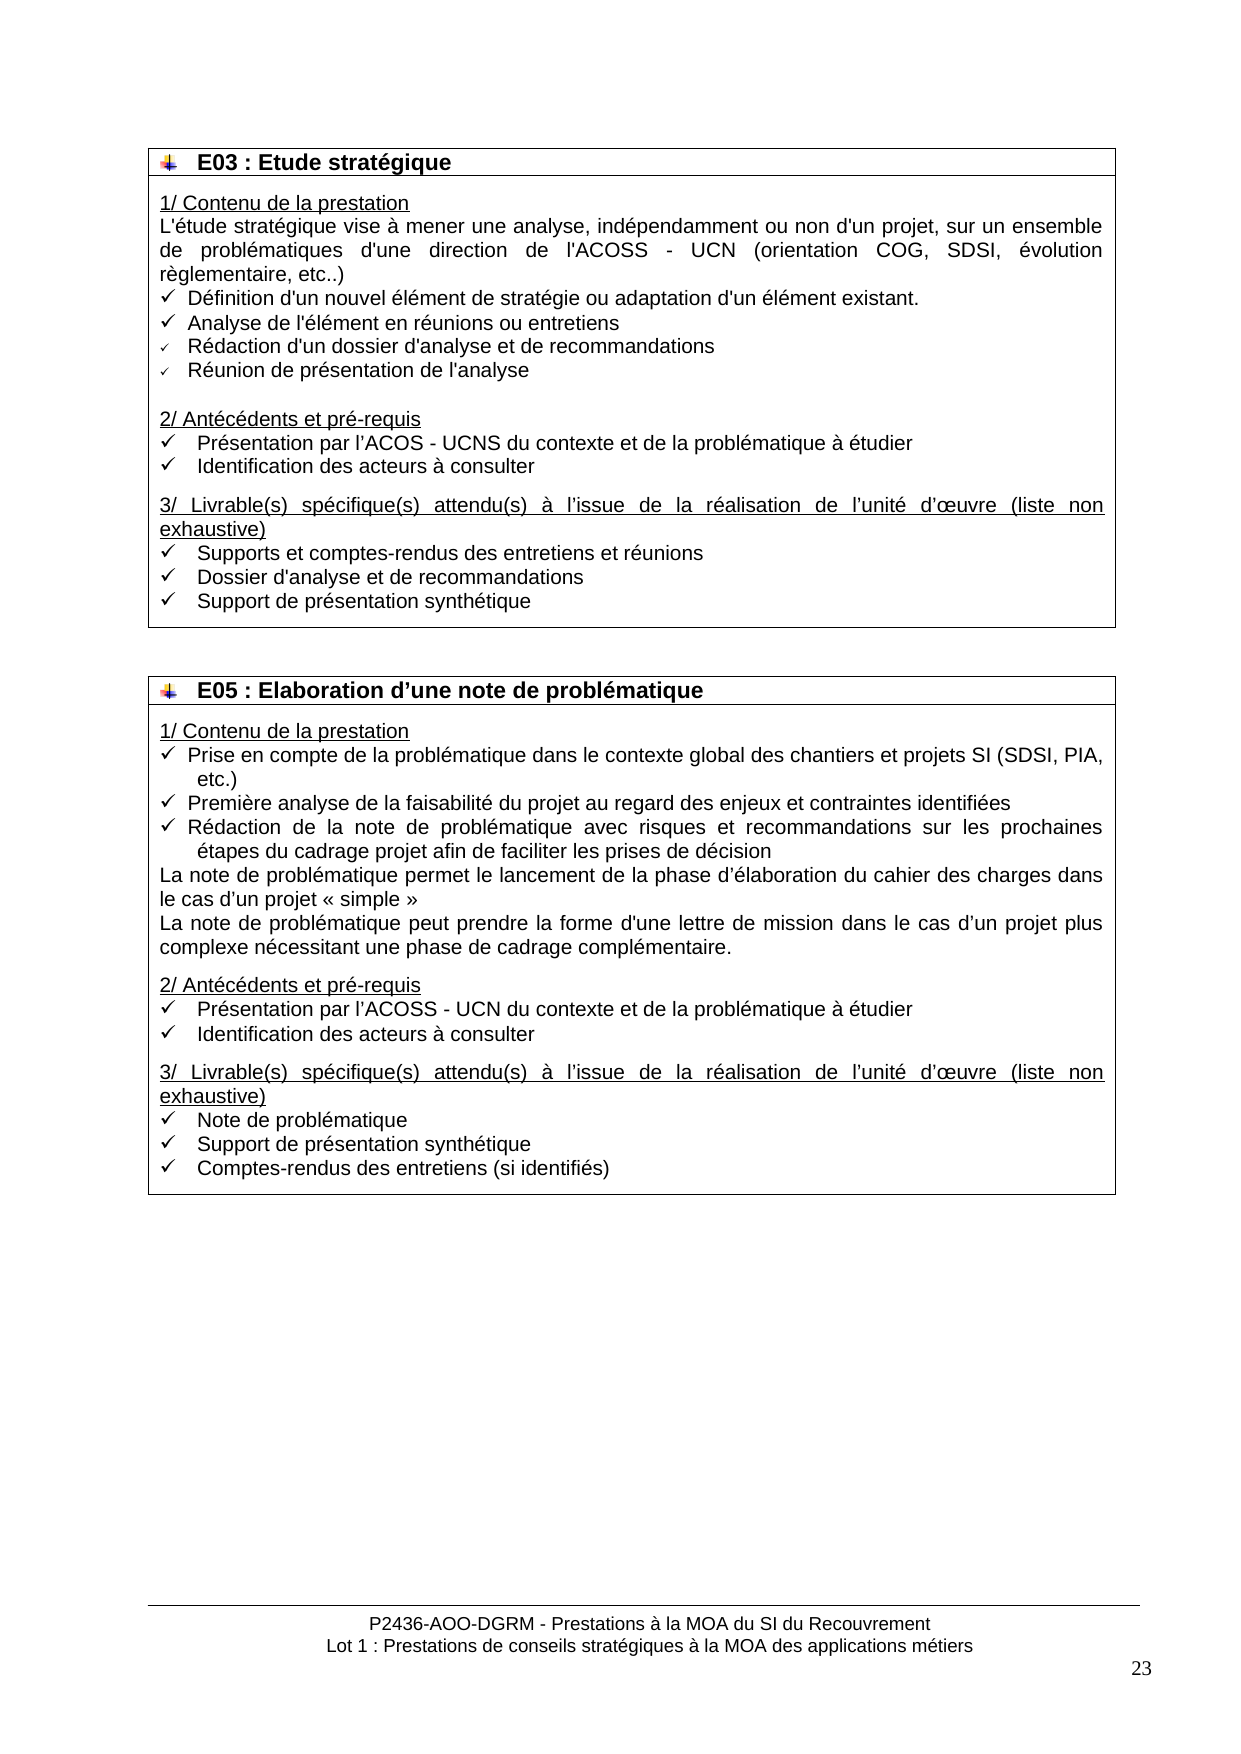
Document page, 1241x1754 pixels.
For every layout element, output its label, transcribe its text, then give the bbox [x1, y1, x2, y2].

table_header E05 : Elaboration d’une note de problématique [149, 677, 1115, 704]
table_cell 1/ Contenu de la prestation L'étude stratégique vise à mener une analyse, indépendamment ou non d'un projet, sur un ensemble de problématiques d'une direction de l'ACOSS - UCN (orientation COG, SDSI, évolution règlementaire, etc..) Définition d'un nouvel élément de stratégie ou adaptation d'un élément existant. Analyse de l'élément en réunions ou entretiens Rédaction d'un dossier d'analyse et de recommandations Réunion de présentation de l'analyse 2/ Antécédents et pré-requis Présentation par l’ACOS - UCNS du contexte et de la problématique à étudier Identification des acteurs à consulter 3/ Livrable(s) spécifique(s) attendu(s) à l’issue de la réalisation de l’unité d’œuvre (liste non exhaustive) Supports et comptes-rendus des entretiens et réunions Dossier d'analyse et de recommandations Support de présentation synthétique [149, 176, 1115, 627]
table_header E03 : Etude stratégique [149, 149, 1115, 175]
table_cell 1/ Contenu de la prestation Prise en compte de la problématique dans le contexte global des chantiers et projets SI (SDSI, PIA, etc.) Première analyse de la faisabilité du projet au regard des enjeux et contraintes identifiées Rédaction de la note de problématique avec risques et recommandations sur les prochaines étapes du cadrage projet afin de faciliter les prises de décision La note de problématique permet le lancement de la phase d’élaboration du cahier des charges dans le cas d’un projet « simple » La note de problématique peut prendre la forme d'une lettre de mission dans le cas d’un projet plus complexe nécessitant une phase de cadrage complémentaire. 2/ Antécédents et pré-requis Présentation par l’ACOSS - UCN du contexte et de la problématique à étudier Identification des acteurs à consulter 3/ Livrable(s) spécifique(s) attendu(s) à l’issue de la réalisation de l’unité d’œuvre (liste non exhaustive) Note de problématique Support de présentation synthétique Comptes-rendus des entretiens (si identifiés) [149, 705, 1115, 1194]
picture [160, 153, 177, 171]
picture [160, 682, 177, 699]
